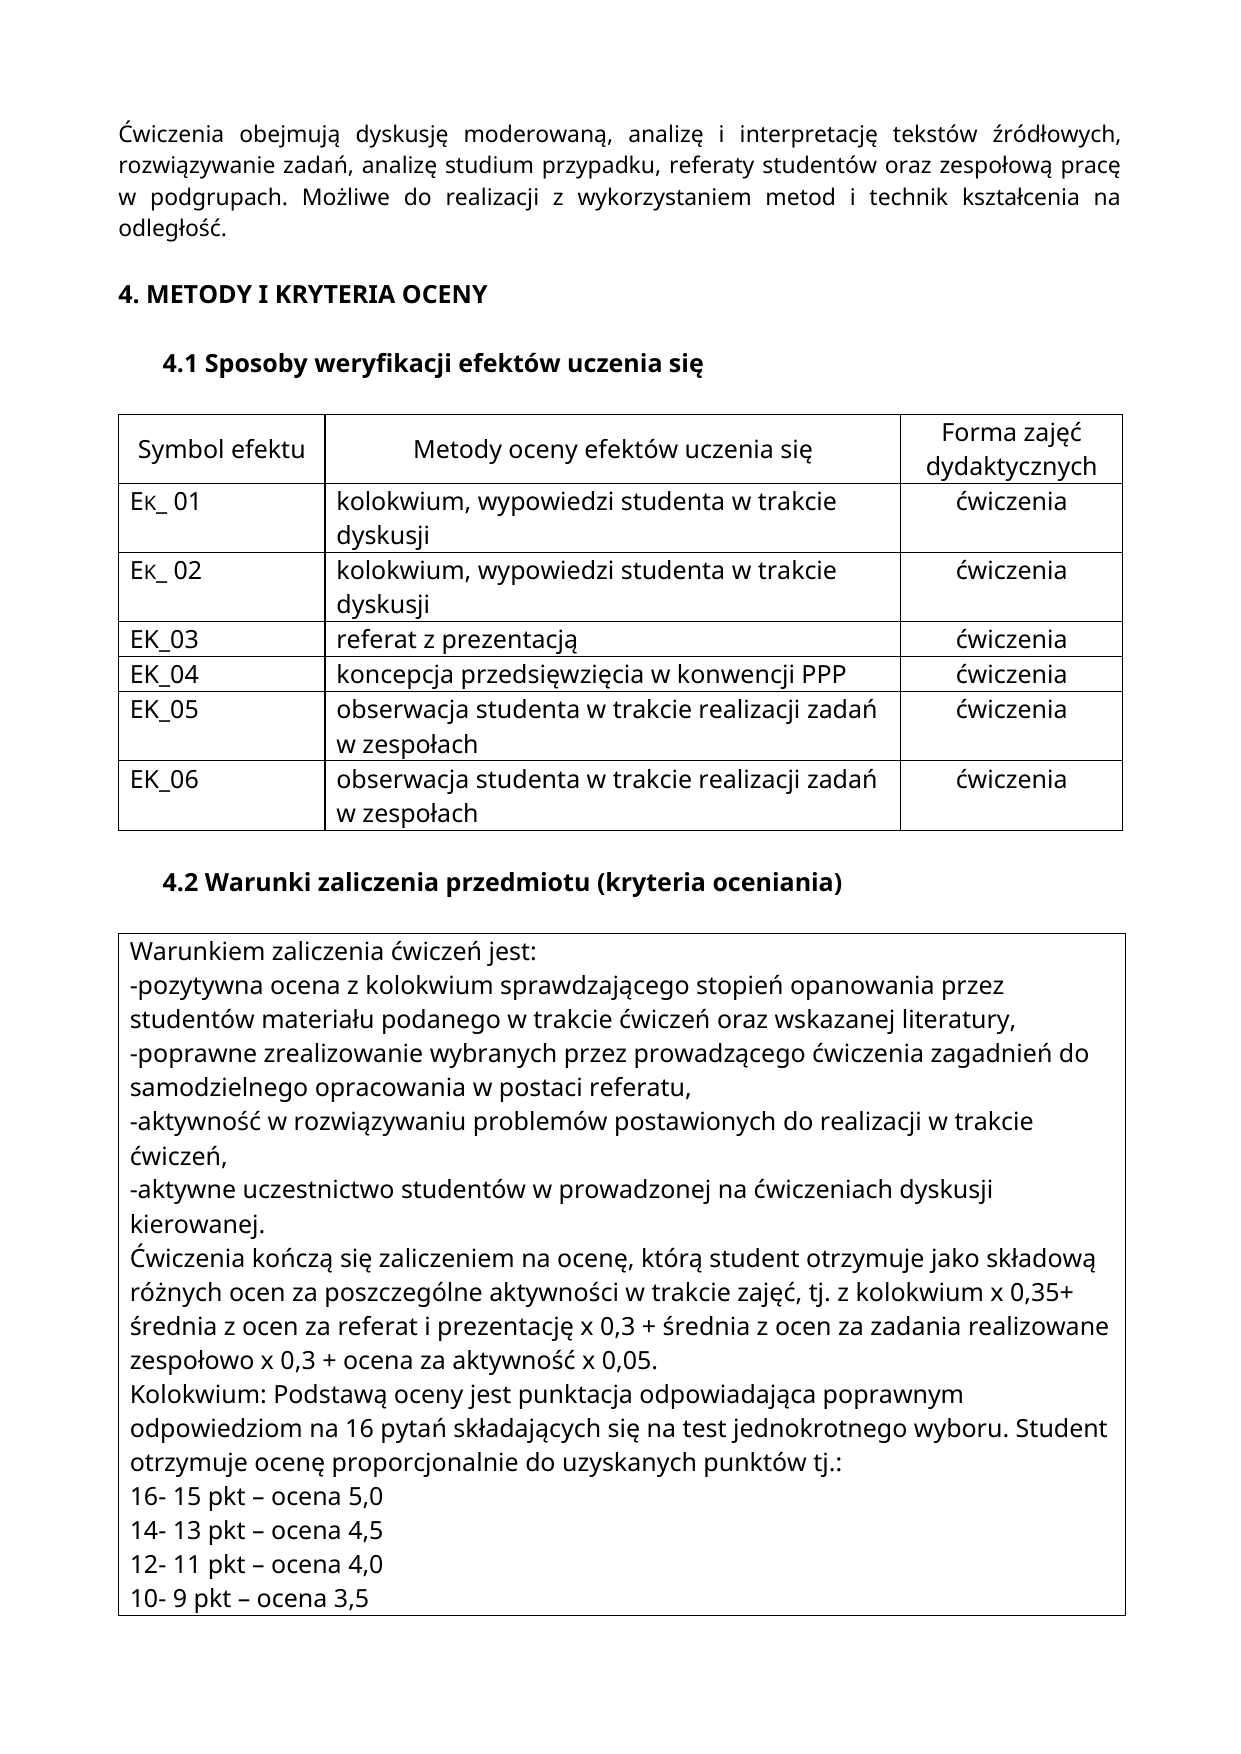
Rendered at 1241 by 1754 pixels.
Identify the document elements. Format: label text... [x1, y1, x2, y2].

text 4.2 Warunki zaliczenia przedmiotu (kryteria oceniania) [162, 864, 1122, 899]
table_cell Ek_ 01 [119, 484, 324, 552]
table_cell kolokwium, wypowiedzi studenta w trakcie dyskusji [326, 553, 900, 621]
table_cell ćwiczenia [901, 622, 1122, 656]
table_cell EK_05 [119, 692, 324, 760]
table_header Metody oceny efektów uczenia się [326, 415, 900, 483]
table_cell Ek_ 02 [119, 553, 324, 621]
table_cell obserwacja studenta w trakcie realizacji zadań w zespołach [326, 761, 900, 829]
table_cell kolokwium, wypowiedzi studenta w trakcie dyskusji [326, 484, 900, 552]
table_cell referat z prezentacją [326, 622, 900, 656]
table_cell EK_04 [119, 657, 324, 691]
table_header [119, 934, 1125, 1615]
table_cell EK_03 [119, 622, 324, 656]
table_cell ćwiczenia [901, 657, 1122, 691]
table_cell ćwiczenia [901, 484, 1122, 552]
table_cell EK_06 [119, 761, 324, 829]
table_header Forma zajęć dydaktycznych [901, 415, 1122, 483]
text 4.1 Sposoby weryfikacji efektów uczenia się [162, 345, 1122, 379]
table_cell obserwacja studenta w trakcie realizacji zadań w zespołach [326, 692, 900, 760]
table_cell ćwiczenia [901, 692, 1122, 760]
table_cell ćwiczenia [901, 761, 1122, 829]
text 4. METODY I KRYTERIA OCENY [118, 277, 1122, 311]
table_header Symbol efektu [119, 415, 324, 483]
text Ćwiczenia obejmują dyskusję moderowaną, analizę i interpretację tekstów źródłowych, rozwiązywanie zadań, analizę studium przypadku, referaty studentów oraz zespołową pracę w podgrupach. Możliwe do realizacji z wykorzystaniem metod i technik kształcenia na odległość. [118, 118, 1122, 243]
table_cell koncepcja przedsięwzięcia w konwencji PPP [326, 657, 900, 691]
table_cell ćwiczenia [901, 553, 1122, 621]
